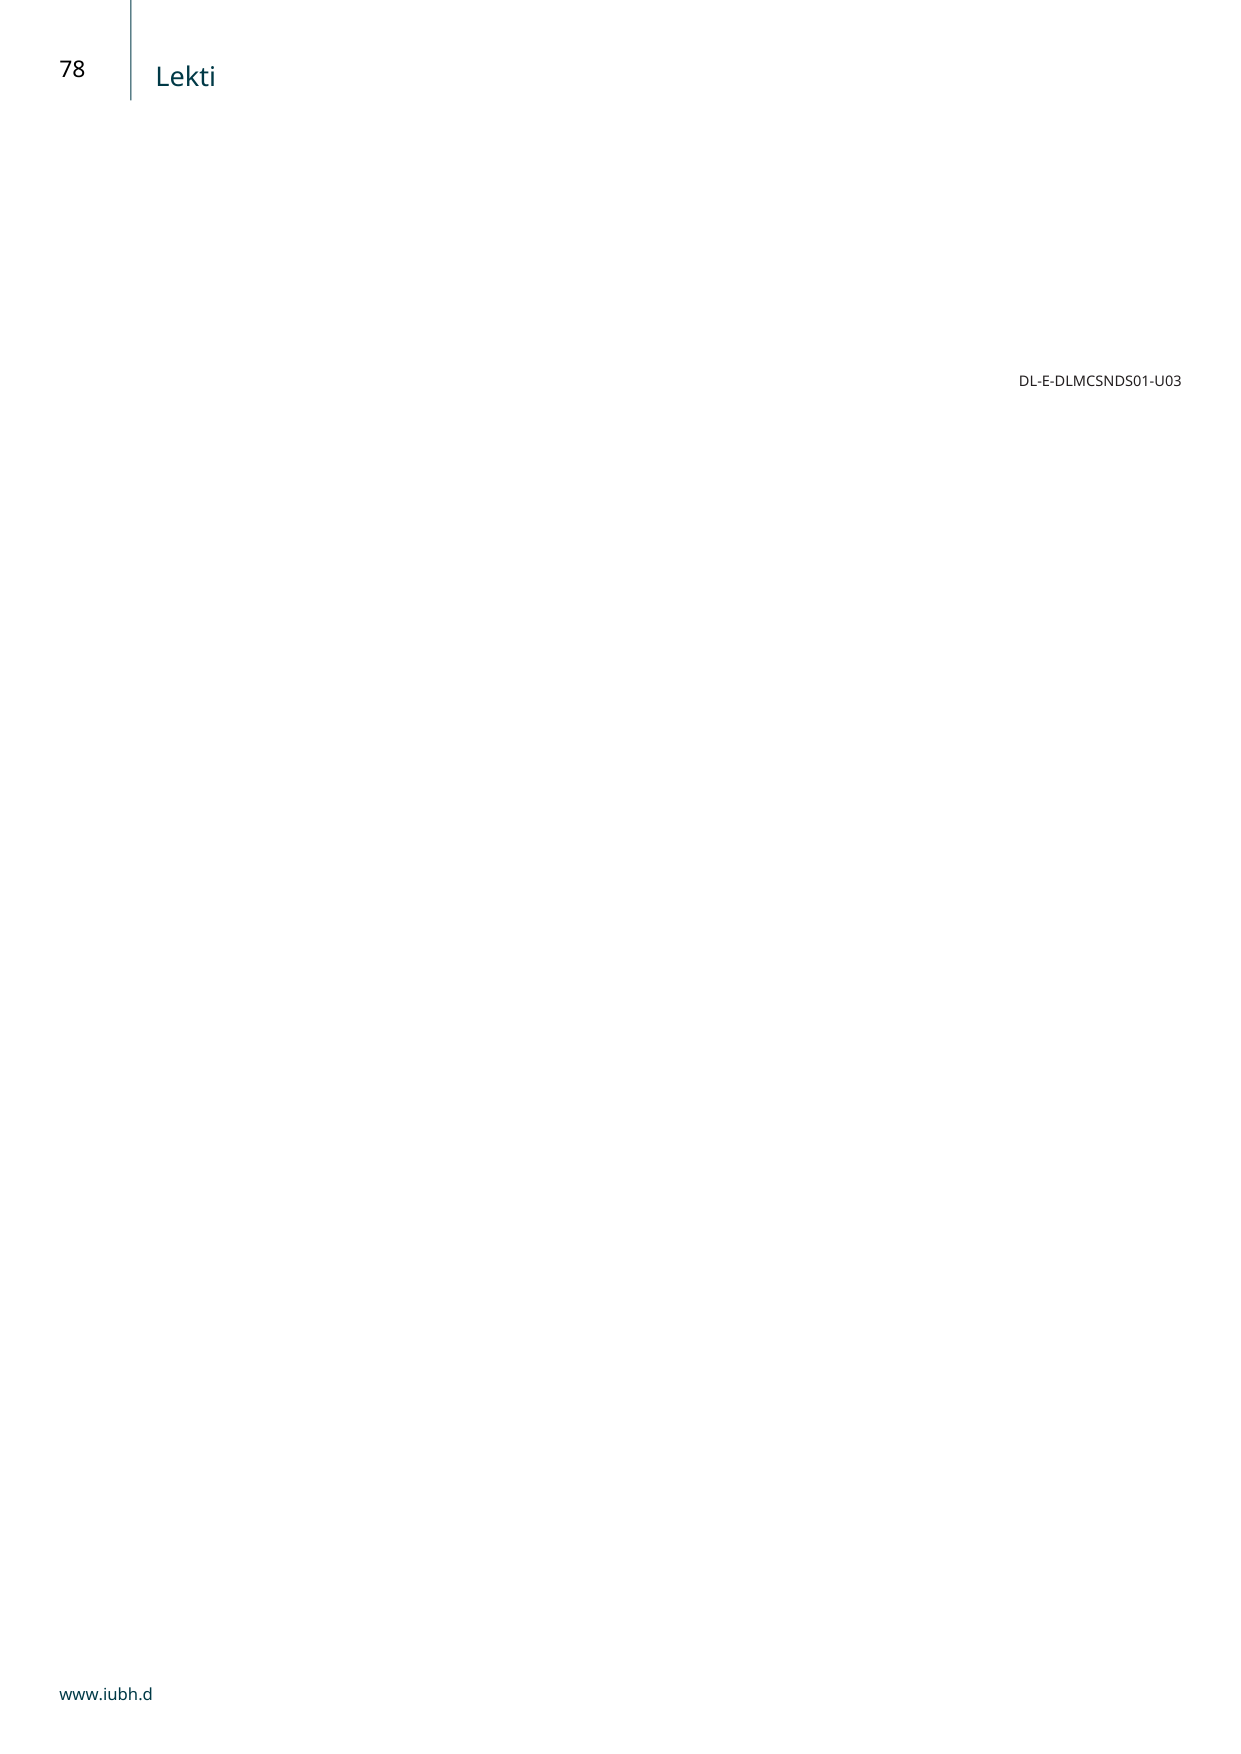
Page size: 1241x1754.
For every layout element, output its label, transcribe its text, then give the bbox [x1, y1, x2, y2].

text DL-E-DLMCSNDS01-U03 [48, 371, 1181, 391]
picture [128, 1687, 132, 1700]
